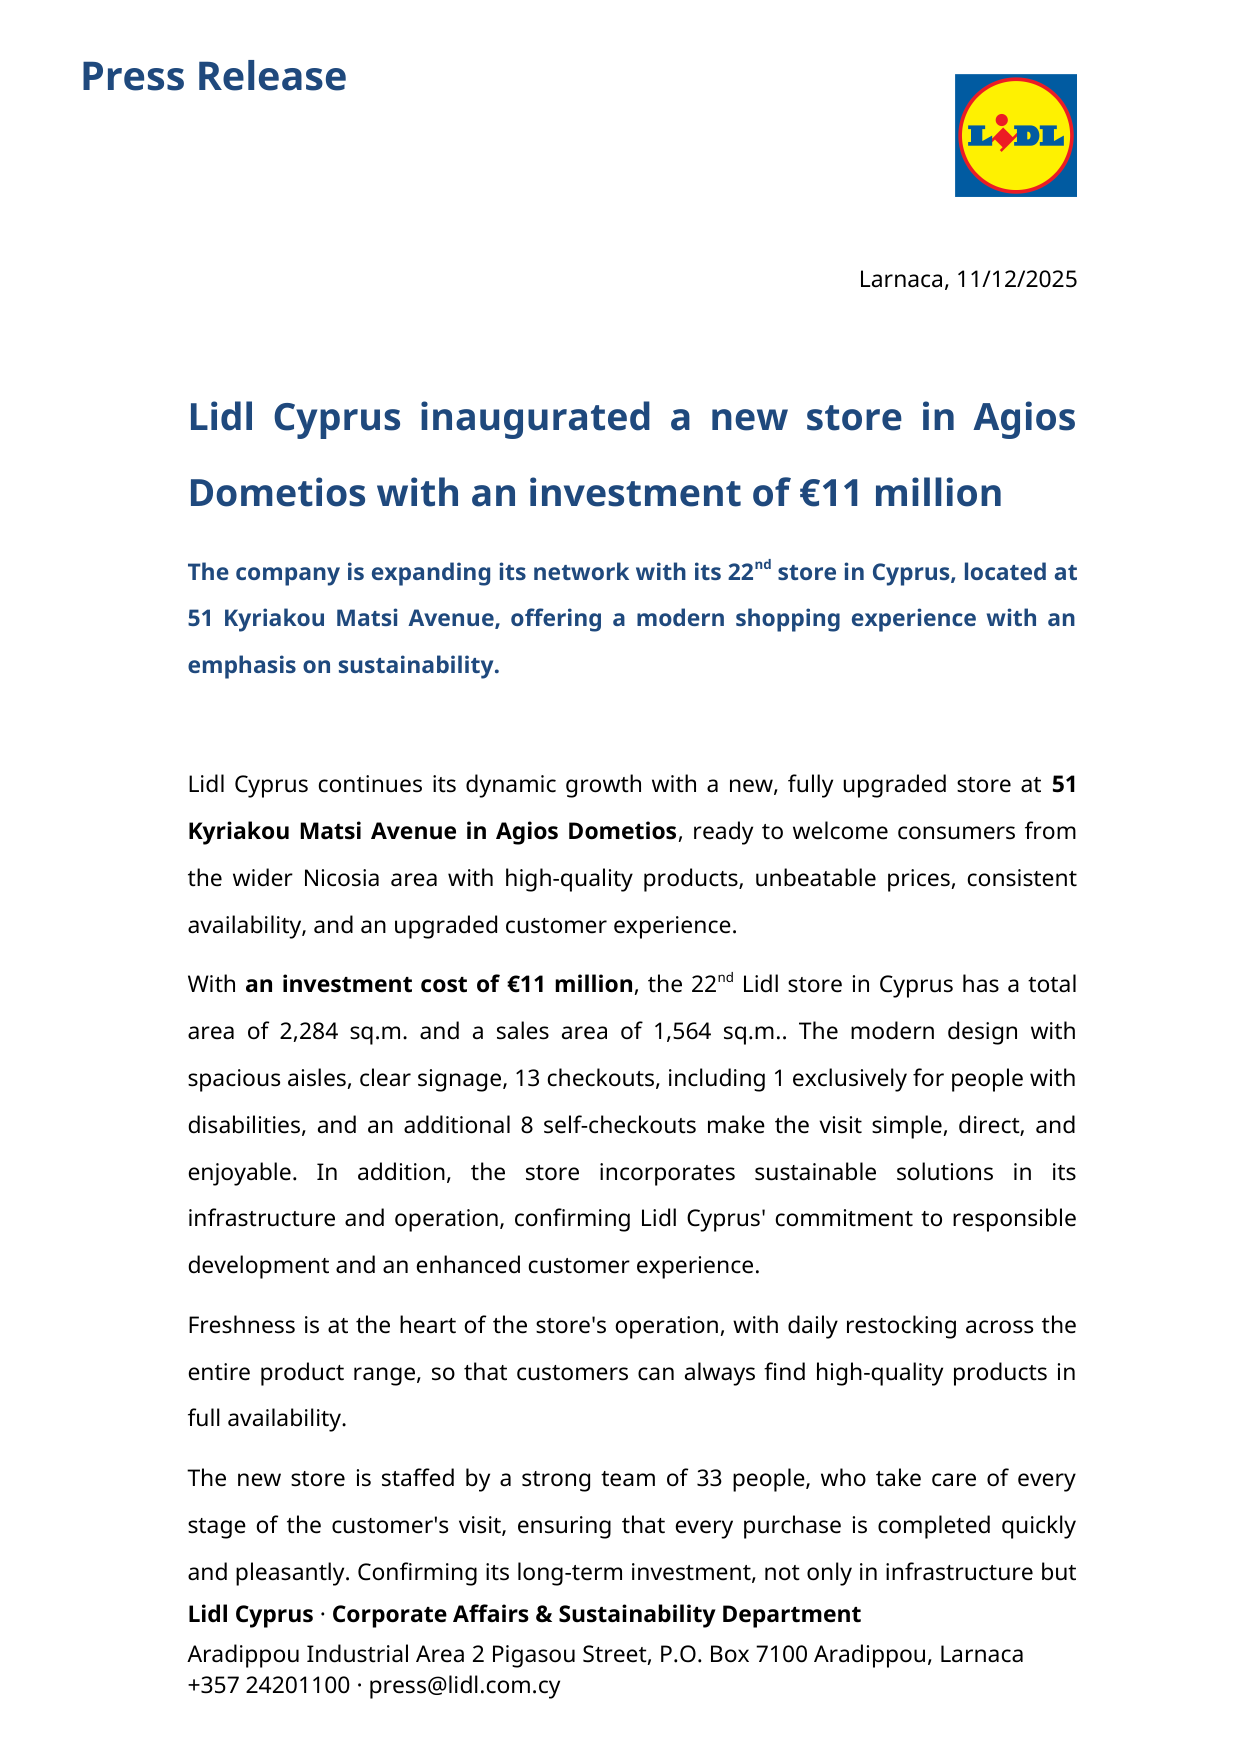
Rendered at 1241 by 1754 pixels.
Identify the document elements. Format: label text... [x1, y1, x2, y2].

text Lidl Cyprus continues its dynamic growth with a new, fully upgraded store at 51 Kyriakou Matsi Avenue in Agios Dometios, ready to welcome consumers from the wider Nicosia area with high-quality products, unbeatable prices, consistent availability, and an upgraded customer experience. [187, 768, 1078, 940]
text The company is expanding its network with its 22nd store in Cyprus, located at 51 Kyriakou Matsi Avenue, offering a modern shopping experience with an emphasis on sustainability. [187, 555, 1078, 680]
text Larnaca, 11/12/2025 [187, 263, 1078, 294]
text With an investment cost of €11 million, the 22nd Lidl store in Cyprus has a total area of 2,284 sq.m. and a sales area of 1,564 sq.m.. The modern design with spacious aisles, clear signage, 13 checkouts, including 1 exclusively for people with disabilities, and an additional 8 self-checkouts make the visit simple, direct, and enjoyable. In addition, the store incorporates sustainable solutions in its infrastructure and operation, confirming Lidl Cyprus' commitment to responsible development and an enhanced customer experience. [187, 968, 1078, 1280]
text Freshness is at the heart of the store's operation, with daily restocking across the entire product range, so that customers can always find high-quality products in full availability. [187, 1308, 1078, 1433]
picture [954, 73, 1078, 198]
text Lidl Cyprus inaugurated a new store in Agios Dometios with an investment of €11 million [187, 390, 1078, 517]
